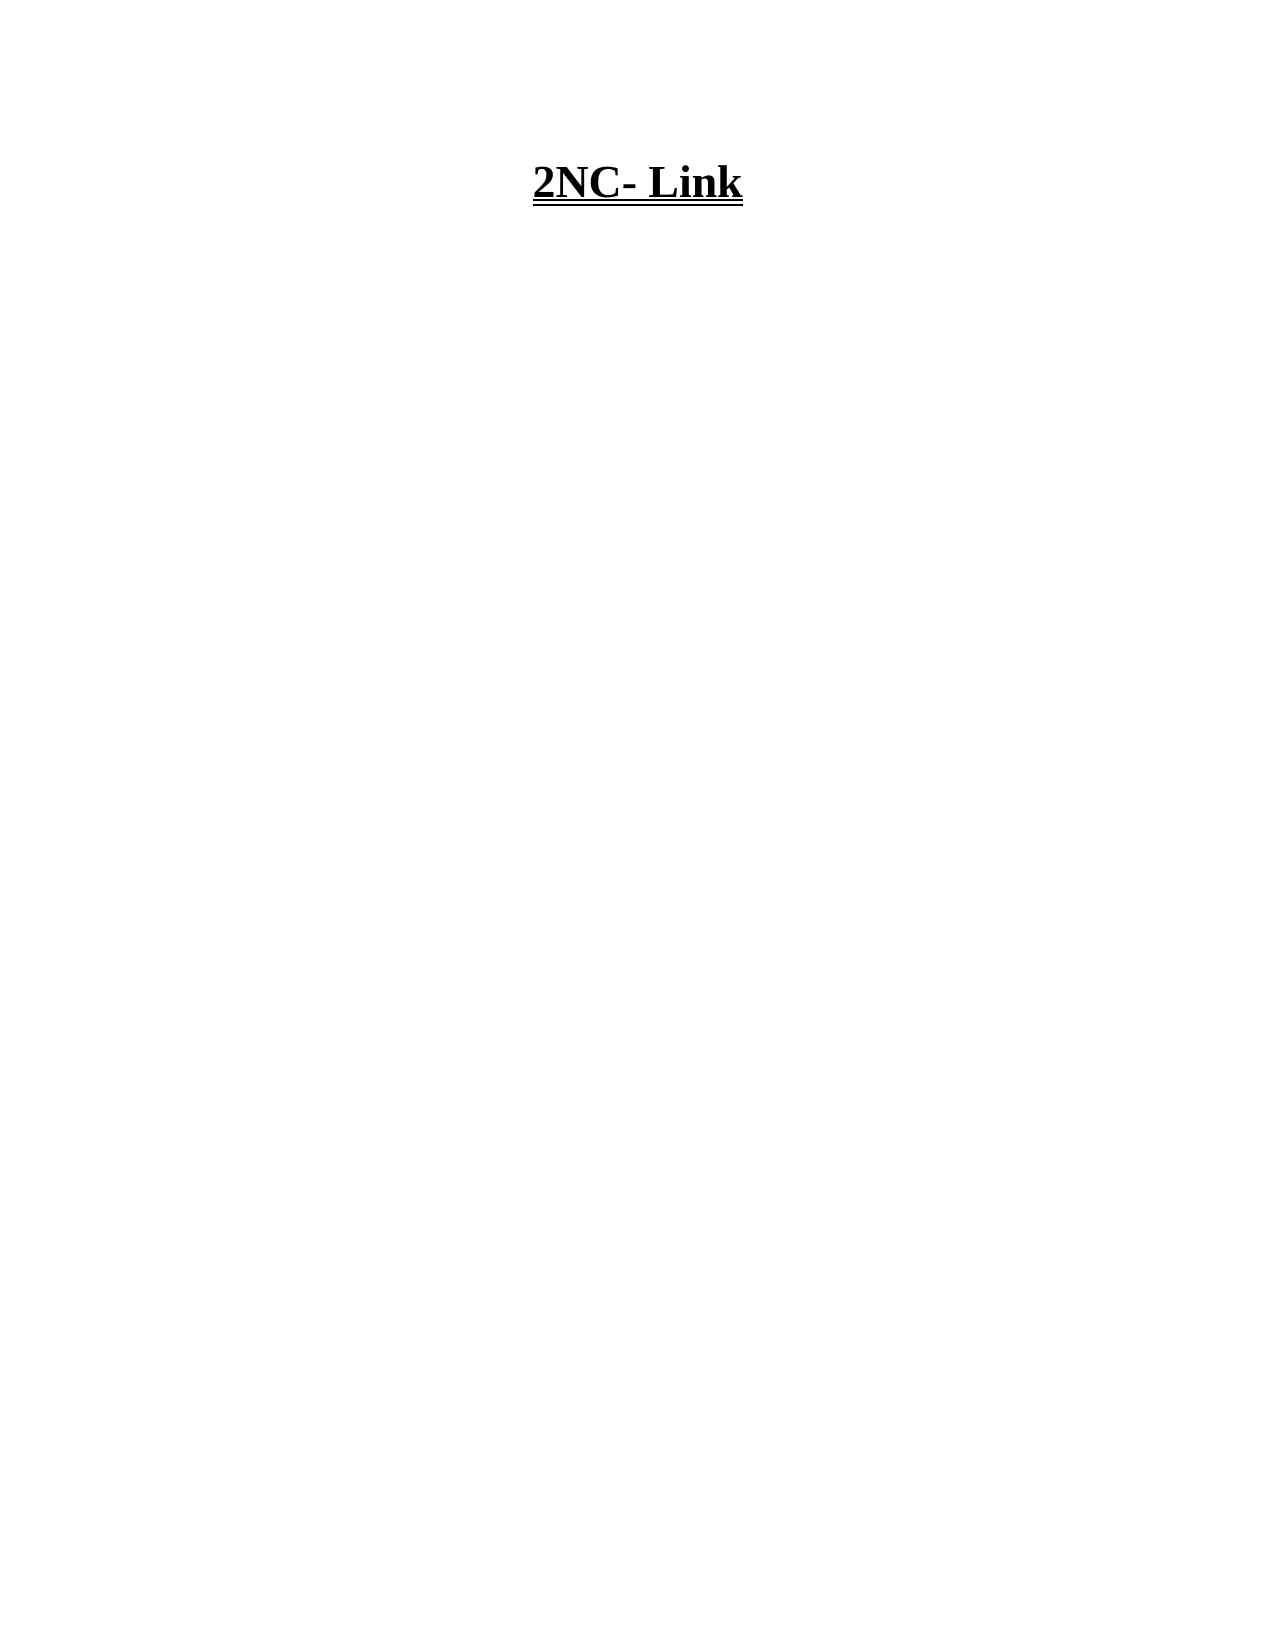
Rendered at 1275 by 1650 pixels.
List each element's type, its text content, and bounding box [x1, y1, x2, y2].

subtitle 2NC- Link [187, 154, 1087, 207]
